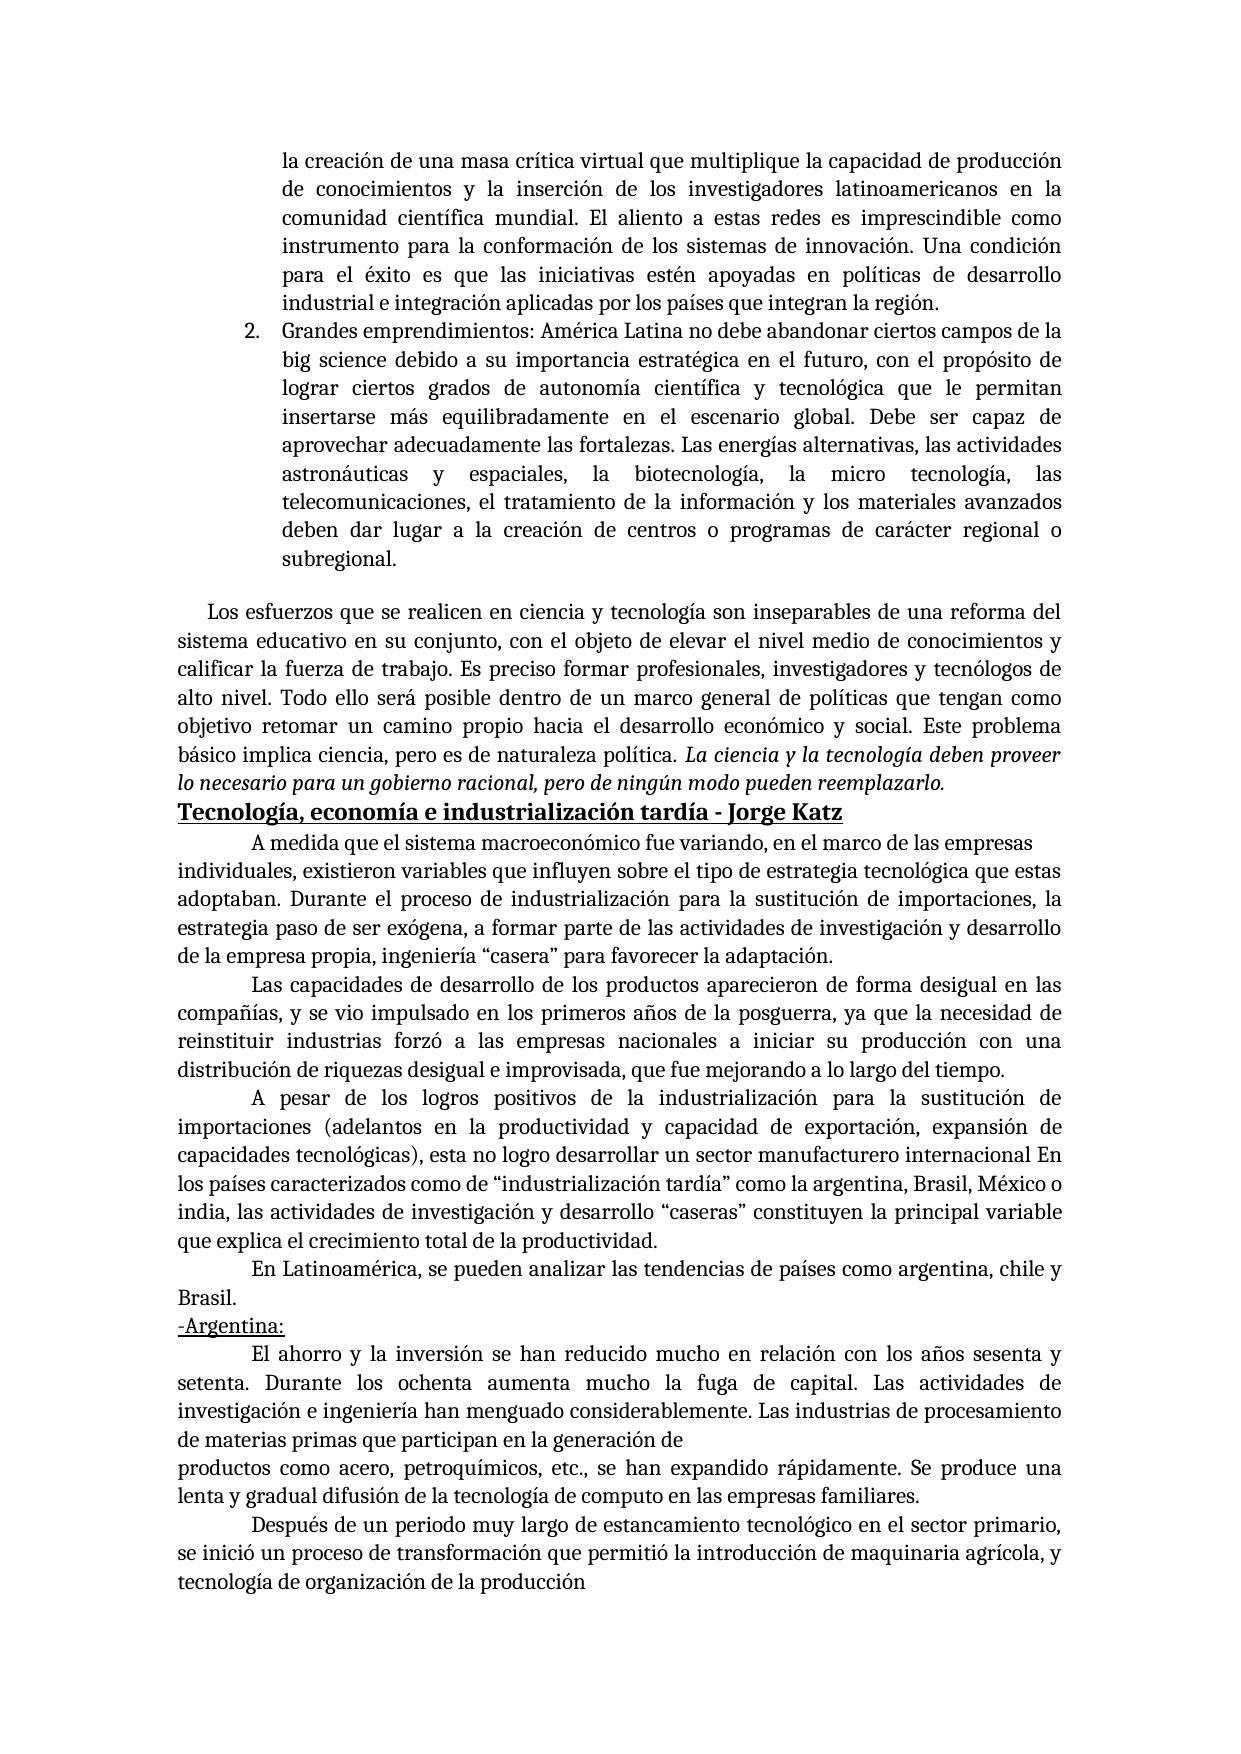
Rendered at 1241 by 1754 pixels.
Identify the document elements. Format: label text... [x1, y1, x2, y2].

text productos como acero, petroquímicos, etc., se han expandido rápidamente. Se produce una lenta y gradual difusión de la tecnología de computo en las empresas familiares. [177, 1455, 1063, 1510]
text A pesar de los logros positivos de la industrialización para la sustitución de importaciones (adelantos en la productividad y capacidad de exportación, expansión de capacidades tecnológicas), esta no logro desarrollar un sector manufacturero internacional En los países caracterizados como de “industrialización tardía” como la argentina, Brasil, México o india, las actividades de investigación y desarrollo “caseras” constituyen la principal variable que explica el crecimiento total de la productividad. [177, 1085, 1063, 1254]
text Tecnología, economía e industrialización tardía - Jorge Katz [177, 798, 1063, 827]
text A medida que el sistema macroeconómico fue variando, en el marco de las empresas [177, 829, 1063, 856]
text Después de un periodo muy largo de estancamiento tecnológico en el sector primario, se inició un proceso de transformación que permitió la introducción de maquinaria agrícola, y tecnología de organización de la producción [177, 1512, 1063, 1595]
text En Latinoamérica, se pueden analizar las tendencias de países como argentina, chile y Brasil. [177, 1256, 1063, 1311]
text El ahorro y la inversión se han reducido mucho en relación con los años sesenta y setenta. Durante los ochenta aumenta mucho la fuga de capital. Las actividades de investigación e ingeniería han menguado considerablemente. Las industrias de procesamiento de materias primas que participan en la generación de [177, 1341, 1063, 1453]
list Grandes emprendimientos: América Latina no debe abandonar ciertos campos de la big science debido a su importancia estratégica en el futuro, con el propósito de lograr ciertos grados de autonomía científica y tecnológica que le permitan insertarse más equilibradamente en el escenario global. Debe ser capaz de aprovechar adecuadamente las fortalezas. Las energías alternativas, las actividades astronáuticas y espaciales, la biotecnología, la micro tecnología, las telecomunicaciones, el tratamiento de la información y los materiales avanzados deben dar lugar a la creación de centros o programas de carácter regional o subregional. [244, 318, 1063, 572]
text Los esfuerzos que se realicen en ciencia y tecnología son inseparables de una reforma del sistema educativo en su conjunto, con el objeto de elevar el nivel medio de conocimientos y calificar la fuerza de trabajo. Es preciso formar profesionales, investigadores y tecnólogos de alto nivel. Todo ello será posible dentro de un marco general de políticas que tengan como objetivo retomar un camino propio hacia el desarrollo económico y social. Este problema básico implica ciencia, pero es de naturaleza política. La ciencia y la tecnología deben proveer lo necesario para un gobierno racional, pero de ningún modo pueden reemplazarlo. [177, 599, 1063, 796]
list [244, 148, 1063, 316]
text Las capacidades de desarrollo de los productos aparecieron de forma desigual en las compañías, y se vio impulsado en los primeros años de la posguerra, ya que la necesidad de reinstituir industrias forzó a las empresas nacionales a iniciar su producción con una distribución de riquezas desigual e improvisada, que fue mejorando a lo largo del tiempo. [177, 971, 1063, 1083]
text -Argentina: [177, 1313, 1063, 1339]
text individuales, existieron variables que influyen sobre el tipo de estrategia tecnológica que estas adoptaban. Durante el proceso de industrialización para la sustitución de importaciones, la estrategia paso de ser exógena, a formar parte de las actividades de investigación y desarrollo de la empresa propia, ingeniería “casera” para favorecer la adaptación. [177, 858, 1063, 969]
